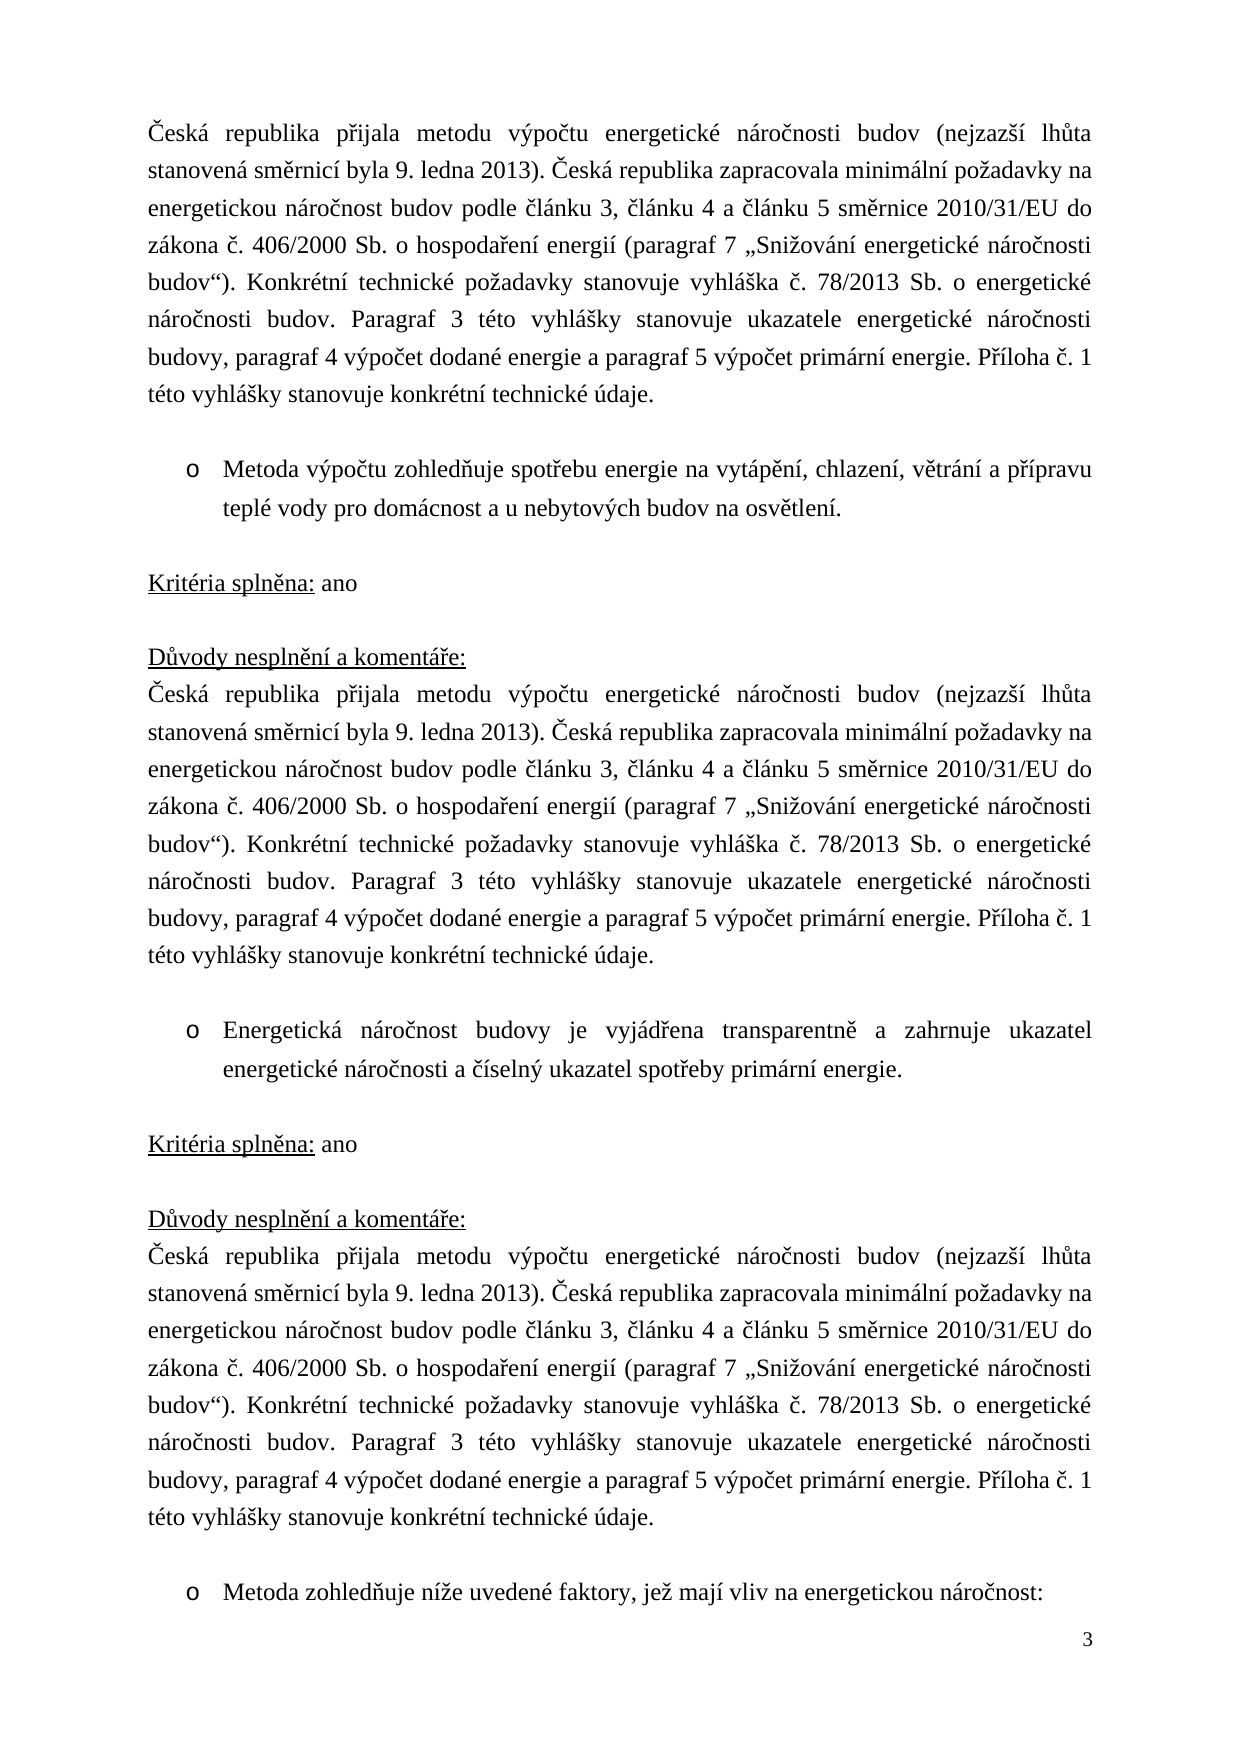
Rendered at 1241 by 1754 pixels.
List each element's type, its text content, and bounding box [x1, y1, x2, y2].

text Česká republika přijala metodu výpočtu energetické náročnosti budov (nejzazší lhůta stanovená směrnicí byla 9. ledna 2013). Česká republika zapracovala minimální požadavky na energetickou náročnost budov podle článku 3, článku 4 a článku 5 směrnice 2010/31/EU do zákona č. 406/2000 Sb. o hospodaření energií (paragraf 7 „Snižování energetické náročnosti budov“). Konkrétní technické požadavky stanovuje vyhláška č. 78/2013 Sb. o energetické náročnosti budov. Paragraf 3 této vyhlášky stanovuje ukazatele energetické náročnosti budovy, paragraf 4 výpočet dodané energie a paragraf 5 výpočet primární energie. Příloha č. 1 této vyhlášky stanovuje konkrétní technické údaje. [148, 679, 1092, 969]
text Česká republika přijala metodu výpočtu energetické náročnosti budov (nejzazší lhůta stanovená směrnicí byla 9. ledna 2013). Česká republika zapracovala minimální požadavky na energetickou náročnost budov podle článku 3, článku 4 a článku 5 směrnice 2010/31/EU do zákona č. 406/2000 Sb. o hospodaření energií (paragraf 7 „Snižování energetické náročnosti budov“). Konkrétní technické požadavky stanovuje vyhláška č. 78/2013 Sb. o energetické náročnosti budov. Paragraf 3 této vyhlášky stanovuje ukazatele energetické náročnosti budovy, paragraf 4 výpočet dodané energie a paragraf 5 výpočet primární energie. Příloha č. 1 této vyhlášky stanovuje konkrétní technické údaje. [148, 1241, 1092, 1531]
text Důvody nesplnění a komentáře: [148, 1204, 1092, 1232]
list Metoda zohledňuje níže uvedené faktory, jež mají vliv na energetickou náročnost: [185, 1577, 1092, 1607]
text Česká republika přijala metodu výpočtu energetické náročnosti budov (nejzazší lhůta stanovená směrnicí byla 9. ledna 2013). Česká republika zapracovala minimální požadavky na energetickou náročnost budov podle článku 3, článku 4 a článku 5 směrnice 2010/31/EU do zákona č. 406/2000 Sb. o hospodaření energií (paragraf 7 „Snižování energetické náročnosti budov“). Konkrétní technické požadavky stanovuje vyhláška č. 78/2013 Sb. o energetické náročnosti budov. Paragraf 3 této vyhlášky stanovuje ukazatele energetické náročnosti budovy, paragraf 4 výpočet dodané energie a paragraf 5 výpočet primární energie. Příloha č. 1 této vyhlášky stanovuje konkrétní technické údaje. [148, 118, 1092, 408]
text Důvody nesplnění a komentáře: [148, 642, 1092, 671]
list Energetická náročnost budovy je vyjádřena transparentně a zahrnuje ukazatel energetické náročnosti a číselný ukazatel spotřeby primární energie. [185, 1015, 1092, 1083]
text Kritéria splněna: ano [148, 1129, 1092, 1158]
list Metoda výpočtu zohledňuje spotřebu energie na vytápění, chlazení, větrání a přípravu teplé vody pro domácnost a u nebytových budov na osvětlení. [185, 454, 1092, 522]
text Kritéria splněna: ano [148, 568, 1092, 596]
